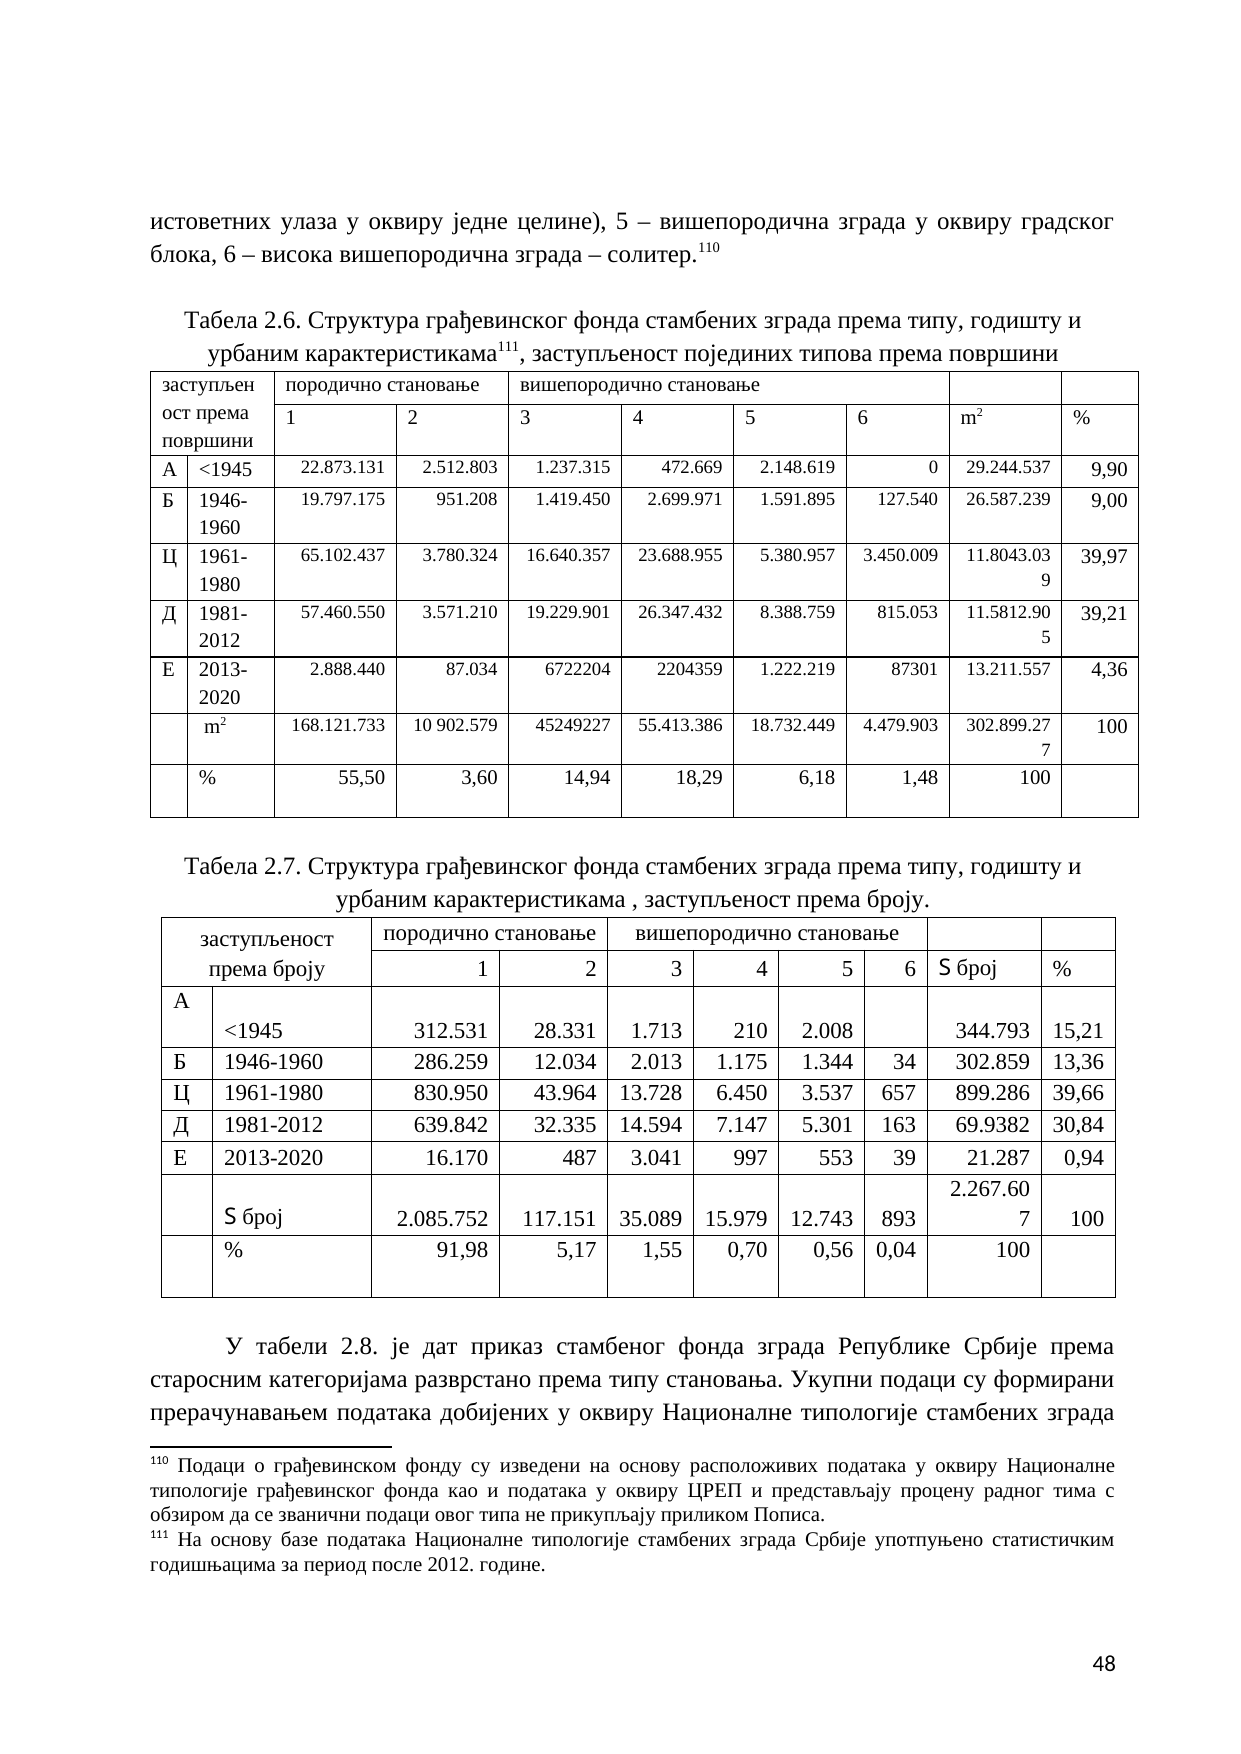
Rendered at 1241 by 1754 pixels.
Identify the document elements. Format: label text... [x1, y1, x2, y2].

table_cell 6,18 [734, 765, 846, 817]
table_cell 639.842 [372, 1111, 499, 1141]
table_cell 43.964 [500, 1080, 607, 1110]
table_cell [865, 987, 927, 1047]
table_cell 163 [865, 1111, 927, 1141]
table_cell Ц [151, 544, 187, 600]
table_cell 1,55 [608, 1236, 693, 1297]
table_cell 91,98 [372, 1236, 499, 1297]
table_cell 3.571.210 [397, 601, 508, 656]
table_cell Ц [162, 1080, 212, 1110]
table_cell 2.512.803 [397, 456, 508, 487]
table_cell 2.888.440 [275, 658, 396, 713]
table_cell 14,94 [509, 765, 621, 817]
table_cell m2 [188, 714, 274, 764]
table_cell 26.347.432 [622, 601, 733, 656]
table_cell [1042, 1236, 1115, 1297]
table_cell 5,17 [500, 1236, 607, 1297]
table_cell Б [151, 488, 187, 543]
table_cell 11.5812.905 [950, 601, 1061, 656]
table_cell 5.301 [779, 1111, 864, 1141]
table_cell 0,94 [1042, 1142, 1115, 1174]
table_cell 12.034 [500, 1048, 607, 1078]
table_cell 7.147 [694, 1111, 778, 1141]
table_cell 100 [950, 765, 1061, 817]
table_cell 997 [694, 1142, 778, 1174]
table_cell S број [928, 951, 1041, 986]
table_cell 1981-2012 [213, 1111, 371, 1141]
table_cell 26.587.239 [950, 488, 1061, 543]
table_header породично становање [275, 372, 508, 404]
table_cell 487 [500, 1142, 607, 1174]
table_header [928, 918, 1041, 949]
table_cell 1961-1980 [213, 1080, 371, 1110]
table_cell 19.797.175 [275, 488, 396, 543]
table_cell 19.229.901 [509, 601, 621, 656]
table_cell 35.089 [608, 1175, 693, 1235]
table_cell 2.148.619 [734, 456, 846, 487]
table_cell 5 [779, 951, 864, 986]
table_cell S број [213, 1175, 371, 1235]
table_cell 15,21 [1042, 987, 1115, 1047]
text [150, 206, 1116, 268]
table_cell А [162, 987, 212, 1047]
table_cell А [151, 456, 187, 487]
table_cell 2 [397, 405, 508, 455]
table_cell 1.591.895 [734, 488, 846, 543]
table_cell 312.531 [372, 987, 499, 1047]
table_cell 830.950 [372, 1080, 499, 1110]
table_cell Б [162, 1048, 212, 1078]
table_cell 1 [275, 405, 396, 455]
table_cell 2204359 [622, 658, 733, 713]
table_cell 69.9382 [928, 1111, 1041, 1141]
table_cell <1945 [188, 456, 274, 487]
table_cell Е [162, 1142, 212, 1174]
table_cell 302.899.277 [950, 714, 1061, 764]
table_cell 6 [847, 405, 949, 455]
table_cell 4 [694, 951, 778, 986]
table_cell 2.267.607 [928, 1175, 1041, 1235]
table_header заступљеност према броју [162, 918, 371, 986]
table_cell 344.793 [928, 987, 1041, 1047]
table_cell 553 [779, 1142, 864, 1174]
table_cell 28.331 [500, 987, 607, 1047]
table_cell 1.344 [779, 1048, 864, 1078]
table_cell 127.540 [847, 488, 949, 543]
table_cell 16.640.357 [509, 544, 621, 600]
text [150, 1331, 1116, 1426]
table_cell 0,56 [779, 1236, 864, 1297]
table_cell 13,36 [1042, 1048, 1115, 1078]
table_cell 1946-1960 [188, 488, 274, 543]
table_cell 1.713 [608, 987, 693, 1047]
table_cell Е [151, 658, 187, 713]
table_cell 15.979 [694, 1175, 778, 1235]
table_cell 39 [865, 1142, 927, 1174]
table_cell 6.450 [694, 1080, 778, 1110]
table_cell 472.669 [622, 456, 733, 487]
table_cell 13.211.557 [950, 658, 1061, 713]
table_cell 55.413.386 [622, 714, 733, 764]
table_cell 21.287 [928, 1142, 1041, 1174]
table_cell 3 [509, 405, 621, 455]
table_cell 18.732.449 [734, 714, 846, 764]
table_cell 29.244.537 [950, 456, 1061, 487]
table_cell 899.286 [928, 1080, 1041, 1110]
table_cell 117.151 [500, 1175, 607, 1235]
text Табела 2.6. Структура грађевинског фонда стамбених зграда према типу, годишту и урбаним карактеристикама, заступљеност појединих типова према површини [150, 305, 1116, 367]
table_cell % [1062, 405, 1138, 455]
table_cell 2013-2020 [213, 1142, 371, 1174]
table_cell 100 [1062, 714, 1138, 764]
table_cell % [213, 1236, 371, 1297]
table_cell 3,60 [397, 765, 508, 817]
table_cell 302.859 [928, 1048, 1041, 1078]
table_header вишепородично становање [509, 372, 949, 404]
table_cell 39,66 [1042, 1080, 1115, 1110]
table_cell 5.380.957 [734, 544, 846, 600]
table_cell 13.728 [608, 1080, 693, 1110]
table_header [1062, 372, 1138, 404]
table_cell 100 [928, 1236, 1041, 1297]
table_cell 2 [500, 951, 607, 986]
table_cell 6722204 [509, 658, 621, 713]
table_cell 100 [1042, 1175, 1115, 1235]
table_cell % [1042, 951, 1115, 986]
table_cell 65.102.437 [275, 544, 396, 600]
table_cell 18,29 [622, 765, 733, 817]
table_cell 286.259 [372, 1048, 499, 1078]
table_cell 4 [622, 405, 733, 455]
table_cell [151, 714, 187, 764]
table_cell 55,50 [275, 765, 396, 817]
table_cell 34 [865, 1048, 927, 1078]
table_cell 2013-2020 [188, 658, 274, 713]
table_cell 3.450.009 [847, 544, 949, 600]
table_cell 1946-1960 [213, 1048, 371, 1078]
table_cell 0,04 [865, 1236, 927, 1297]
table_cell 1.237.315 [509, 456, 621, 487]
table_cell 39,97 [1062, 544, 1138, 600]
table_cell 893 [865, 1175, 927, 1235]
table_cell 45249227 [509, 714, 621, 764]
table_cell 11.8043.039 [950, 544, 1061, 600]
table_cell <1945 [213, 987, 371, 1047]
table_cell 16.170 [372, 1142, 499, 1174]
table_cell 1.419.450 [509, 488, 621, 543]
table_cell % [188, 765, 274, 817]
text Табела 2.7. Структура грађевинског фонда стамбених зграда према типу, годишту и урбаним карактеристикама , заступљеност према броју. [150, 851, 1116, 912]
table_cell 12.743 [779, 1175, 864, 1235]
table_header вишепородично становање [608, 918, 927, 949]
table_cell 23.688.955 [622, 544, 733, 600]
table_cell [162, 1175, 212, 1235]
table_cell 57.460.550 [275, 601, 396, 656]
table_cell 3 [608, 951, 693, 986]
table_cell Д [162, 1111, 212, 1141]
table_cell 0,70 [694, 1236, 778, 1297]
table_cell [1062, 765, 1138, 817]
table_cell 5 [734, 405, 846, 455]
table_cell 39,21 [1062, 601, 1138, 656]
table_cell 168.121.733 [275, 714, 396, 764]
table_header [1042, 918, 1115, 949]
table_cell 87.034 [397, 658, 508, 713]
table_cell 9,00 [1062, 488, 1138, 543]
table_header породично становање [372, 918, 607, 949]
table_cell Д [151, 601, 187, 656]
table_cell 87301 [847, 658, 949, 713]
table_cell 2.013 [608, 1048, 693, 1078]
table_cell m2 [950, 405, 1061, 455]
table_cell 1,48 [847, 765, 949, 817]
table_cell 815.053 [847, 601, 949, 656]
table_cell 3.780.324 [397, 544, 508, 600]
table_cell 1 [372, 951, 499, 986]
table_header [950, 372, 1061, 404]
table_cell 1.175 [694, 1048, 778, 1078]
table_cell [151, 765, 187, 817]
table_cell 6 [865, 951, 927, 986]
table_cell 657 [865, 1080, 927, 1110]
table_cell 14.594 [608, 1111, 693, 1141]
table_cell 10 902.579 [397, 714, 508, 764]
table_cell 3.537 [779, 1080, 864, 1110]
table_cell [162, 1236, 212, 1297]
table_cell 2.008 [779, 987, 864, 1047]
table_cell 1961-1980 [188, 544, 274, 600]
table_cell 4.479.903 [847, 714, 949, 764]
table_cell 210 [694, 987, 778, 1047]
table_cell 1.222.219 [734, 658, 846, 713]
table_cell 0 [847, 456, 949, 487]
table_cell 1981-2012 [188, 601, 274, 656]
table_cell 951.208 [397, 488, 508, 543]
table_header заступљеност према површини [151, 372, 274, 455]
table_cell 9,90 [1062, 456, 1138, 487]
table_cell 2.085.752 [372, 1175, 499, 1235]
table_cell 32.335 [500, 1111, 607, 1141]
table_cell 8.388.759 [734, 601, 846, 656]
table_cell 4,36 [1062, 658, 1138, 713]
table_cell 30,84 [1042, 1111, 1115, 1141]
table_cell 22.873.131 [275, 456, 396, 487]
table_cell 2.699.971 [622, 488, 733, 543]
table_cell 3.041 [608, 1142, 693, 1174]
